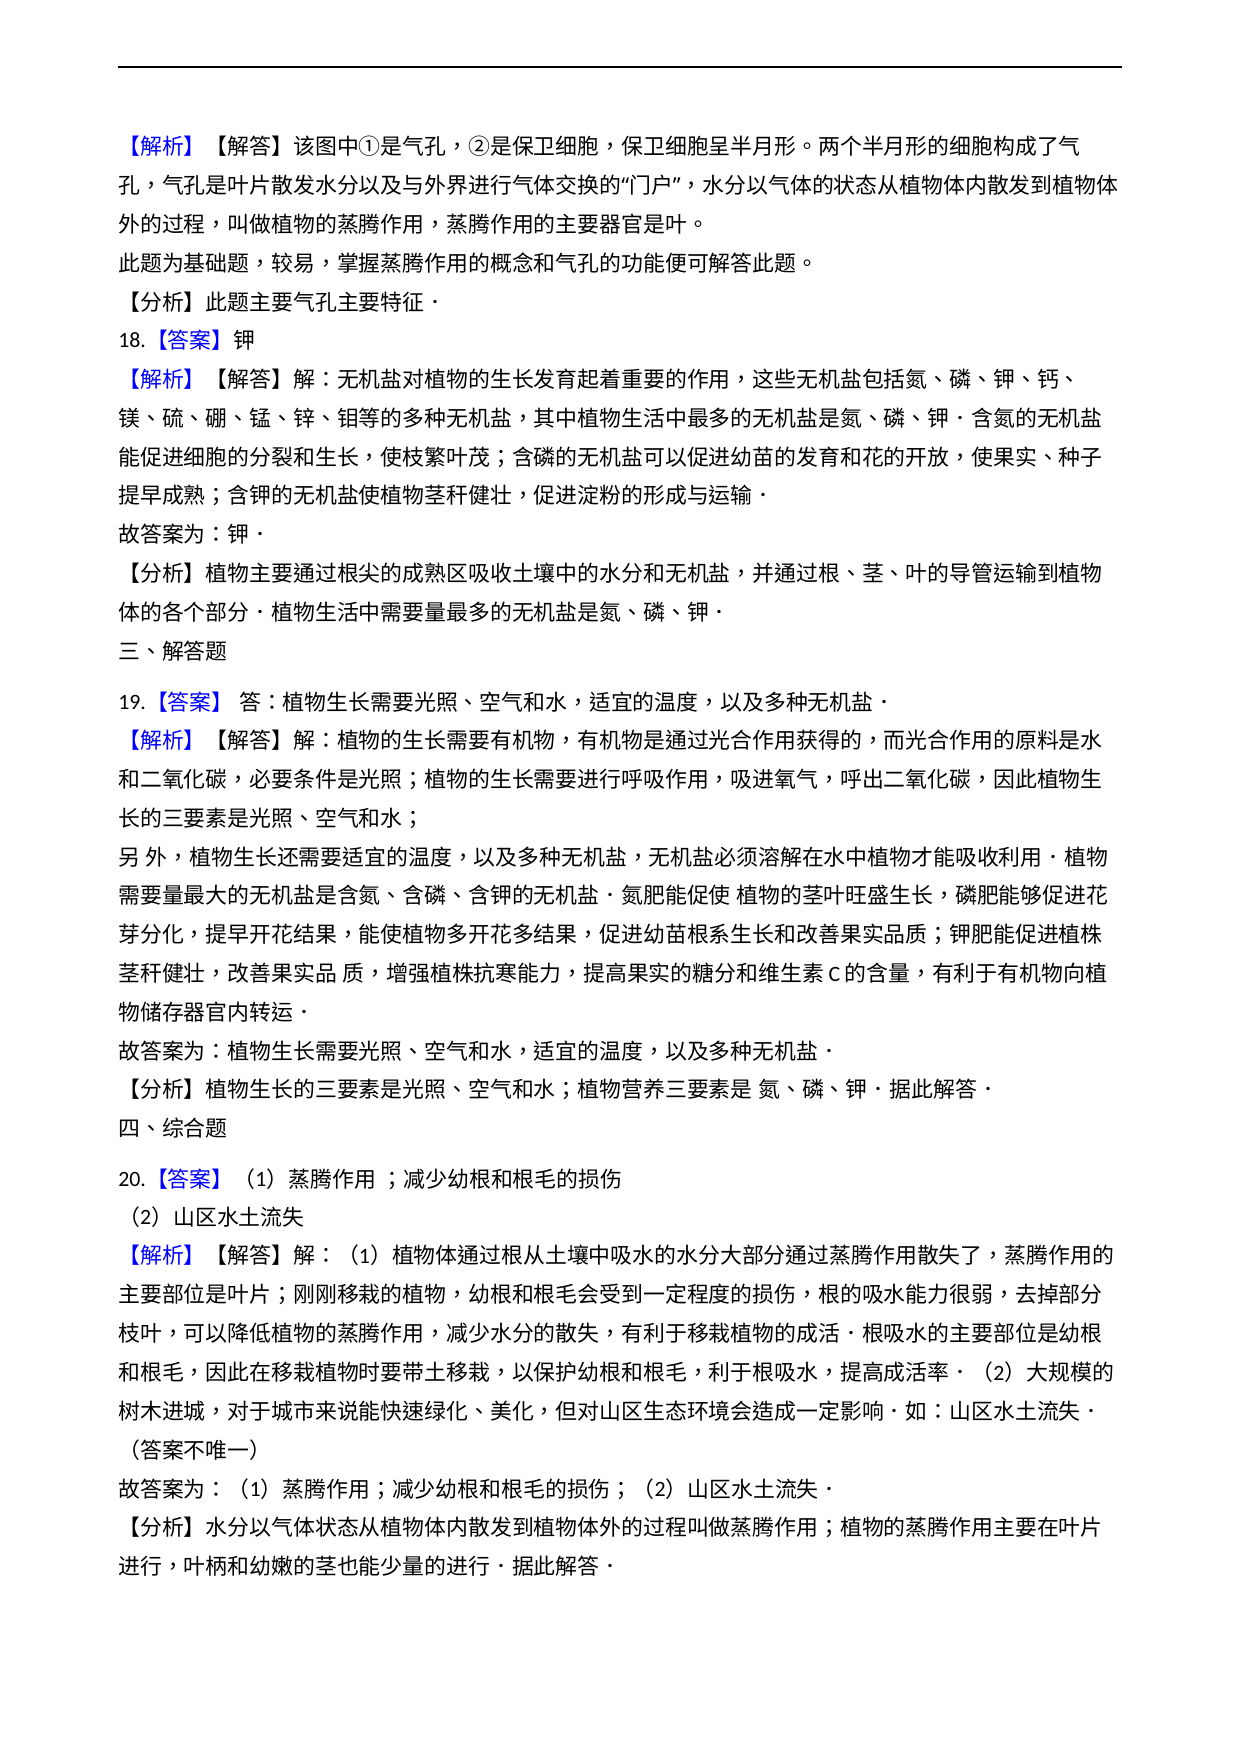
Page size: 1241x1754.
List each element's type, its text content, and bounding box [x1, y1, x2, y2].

text （2）山区水土流失 [118, 1201, 1122, 1233]
text 四、综合题 [118, 1111, 1122, 1144]
text 20.【答案】（1）蒸腾作用 ；减少幼根和根毛的损伤 [118, 1162, 1122, 1195]
text 18.【答案】钾 [118, 324, 1122, 356]
text 另 外，植物生长还需要适宜的温度，以及多种无机盐，无机盐必须溶解在水中植物才能吸收利用．植物需要量最大的无机盐是含氮、含磷、含钾的无机盐．氮肥能促使 植物的茎叶旺盛生长，磷肥能够促进花芽分化，提早开花结果，能使植物多开花多结果，促进幼苗根系生长和改善果实品质；钾肥能促进植株茎秆健壮，改善果实品 质，增强植株抗寒能力，提高果实的糖分和维生素C的含量，有利于有机物向植物储存器官内转运． [118, 840, 1122, 1028]
text 故答案为：植物生长需要光照、空气和水，适宜的温度，以及多种无机盐． [118, 1034, 1122, 1067]
text 【解析】【解答】解：植物的生长需要有机物，有机物是通过光合作用获得的，而光合作用的原料是水和二氧化碳，必要条件是光照；植物的生长需要进行呼吸作用，吸进氧气，呼出二氧化碳，因此植物生长的三要素是光照、空气和水； [118, 724, 1122, 834]
text 【分析】水分以气体状态从植物体内散发到植物体外的过程叫做蒸腾作用；植物的蒸腾作用主要在叶片进行，叶柄和幼嫩的茎也能少量的进行．据此解答． [118, 1511, 1122, 1582]
text 故答案为：（1）蒸腾作用；减少幼根和根毛的损伤；（2）山区水土流失． [118, 1472, 1122, 1505]
text 【解析】【解答】该图中①是气孔，②是保卫细胞，保卫细胞呈半月形。两个半月形的细胞构成了气孔，气孔是叶片散发水分以及与外界进行气体交换的“门户”，水分以气体的状态从植物体内散发到植物体外的过程，叫做植物的蒸腾作用，蒸腾作用的主要器官是叶。 此题为基础题，较易，掌握蒸腾作用的概念和气孔的功能便可解答此题。 【分析】此题主要气孔主要特征． [118, 129, 1122, 318]
text 【解析】【解答】解：无机盐对植物的生长发育起着重要的作用，这些无机盐包括氮、磷、钾、钙、镁、硫、硼、锰、锌、钼等的多种无机盐，其中植物生活中最多的无机盐是氮、磷、钾．含氮的无机盐能促进细胞的分裂和生长，使枝繁叶茂；含磷的无机盐可以促进幼苗的发育和花的开放，使果实、种子提早成熟；含钾的无机盐使植物茎秆健壮，促进淀粉的形成与运输． 故答案为：钾． 【分析】植物主要通过根尖的成熟区吸收土壤中的水分和无机盐，并通过根、茎、叶的导管运输到植物体的各个部分．植物生活中需要量最多的无机盐是氮、磷、钾． [118, 362, 1122, 628]
text 【解析】【解答】解：（1）植物体通过根从土壤中吸水的水分大部分通过蒸腾作用散失了，蒸腾作用的主要部位是叶片；刚刚移栽的植物，幼根和根毛会受到一定程度的损伤，根的吸水能力很弱，去掉部分枝叶，可以降低植物的蒸腾作用，减少水分的散失，有利于移栽植物的成活．根吸水的主要部位是幼根和根毛，因此在移栽植物时要带土移栽，以保护幼根和根毛，利于根吸水，提高成活率．（2）大规模的树木进城，对于城市来说能快速绿化、美化，但对山区生态环境会造成一定影响．如：山区水土流失．（答案不唯一） [118, 1239, 1122, 1466]
text 【分析】植物生长的三要素是光照、空气和水；植物营养三要素是 氮、磷、钾．据此解答． [118, 1073, 1122, 1105]
text 三、解答题 [118, 634, 1122, 667]
text 19.【答案】 答：植物生长需要光照、空气和水，适宜的温度，以及多种无机盐． [118, 685, 1122, 718]
